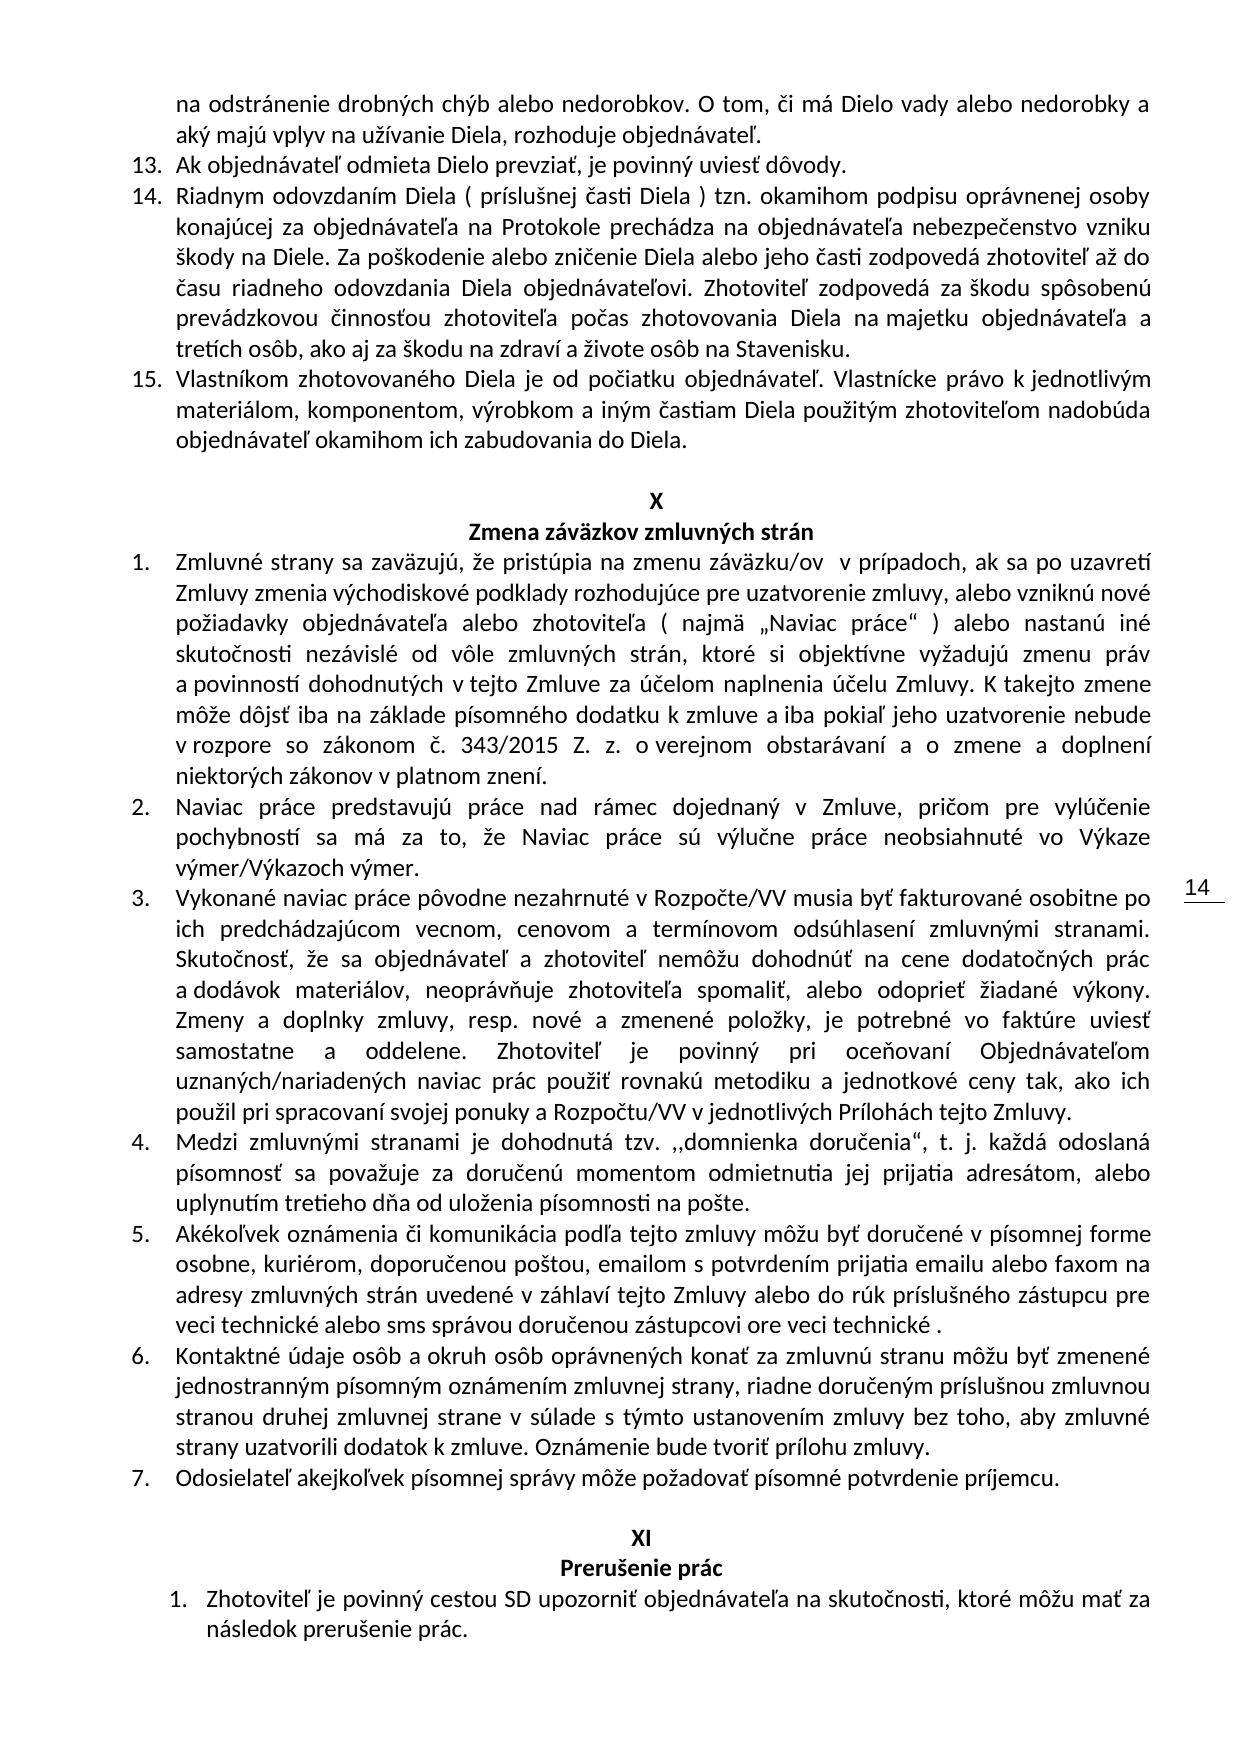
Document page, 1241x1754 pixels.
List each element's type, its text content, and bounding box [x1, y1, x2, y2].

list Odosielateľ akejkoľvek písomnej správy môže požadovať písomné potvrdenie príjemcu. [131, 1462, 1152, 1493]
list Naviac práce predstavujú práce nad rámec dojednaný v Zmluve, pričom pre vylúčenie pochybností sa má za to, že Naviac práce sú výlučne práce neobsiahnuté vo Výkaze výmer/Výkazoch výmer. [131, 791, 1152, 882]
text Prerušenie prác [131, 1552, 1152, 1583]
list Zhotoviteľ je povinný cestou SD upozorniť objednávateľa na skutočnosti, ktoré môžu mať za následok prerušenie prác. [169, 1583, 1152, 1644]
text Zmena záväzkov zmluvných strán [131, 516, 1152, 546]
list Vlastníkom zhotovovaného Diela je od počiatku objednávateľ. Vlastnícke právo k jednotlivým materiálom, komponentom, výrobkom a iným častiam Diela použitým zhotoviteľom nadobúda objednávateľ okamihom ich zabudovania do Diela. [131, 363, 1152, 455]
text X [161, 485, 1152, 516]
list Riadnym odovzdaním Diela ( príslušnej časti Diela ) tzn. okamihom podpisu oprávnenej osoby konajúcej za objednávateľa na Protokole prechádza na objednávateľa nebezpečenstvo vzniku škody na Diele. Za poškodenie alebo zničenie Diela alebo jeho časti zodpovedá zhotoviteľ až do času riadneho odovzdania Diela objednávateľovi. Zhotoviteľ zodpovedá za škodu spôsobenú prevádzkovou činnosťou zhotoviteľa počas zhotovovania Diela na majetku objednávateľa a tretích osôb, ako aj za škodu na zdraví a živote osôb na Stavenisku. [131, 180, 1152, 363]
list Zmluvné strany sa zaväzujú, že pristúpia na zmenu záväzku/ov v prípadoch, ak sa po uzavretí Zmluvy zmenia východiskové podklady rozhodujúce pre uzatvorenie zmluvy, alebo vzniknú nové požiadavky objednávateľa alebo zhotoviteľa ( najmä „Naviac práce“ ) alebo nastanú iné skutočnosti nezávislé od vôle zmluvných strán, ktoré si objektívne vyžadujú zmenu práv a povinností dohodnutých v tejto Zmluve za účelom naplnenia účelu Zmluvy. K takejto zmene môže dôjsť iba na základe písomného dodatku k zmluve a iba pokiaľ jeho uzatvorenie nebude v rozpore so zákonom č. 343/2015 Z. z. o verejnom obstarávaní a o zmene a doplnení niektorých zákonov v platnom znení. [131, 546, 1152, 791]
list Vykonané naviac práce pôvodne nezahrnuté v Rozpočte/VV musia byť fakturované osobitne po ich predchádzajúcom vecnom, cenovom a termínovom odsúhlasení zmluvnými stranami. Skutočnosť, že sa objednávateľ a zhotoviteľ nemôžu dohodnúť na cene dodatočných prác a dodávok materiálov, neoprávňuje zhotoviteľa spomaliť, alebo odoprieť žiadané výkony. Zmeny a doplnky zmluvy, resp. nové a zmenené položky, je potrebné vo faktúre uviesť samostatne a oddelene. Zhotoviteľ je povinný pri oceňovaní Objednávateľom uznaných/nariadených naviac prác použiť rovnakú metodiku a jednotkové ceny tak, ako ich použil pri spracovaní svojej ponuky a Rozpočtu/VV v jednotlivých Prílohách tejto Zmluvy. [131, 882, 1152, 1126]
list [131, 89, 1152, 150]
list Ak objednávateľ odmieta Dielo prevziať, je povinný uviesť dôvody. [131, 150, 1152, 180]
list Medzi zmluvnými stranami je dohodnutá tzv. ,,domnienka doručenia“, t. j. každá odoslaná písomnosť sa považuje za doručenú momentom odmietnutia jej prijatia adresátom, alebo uplynutím tretieho dňa od uloženia písomnosti na pošte. [131, 1126, 1152, 1218]
list Kontaktné údaje osôb a okruh osôb oprávnených konať za zmluvnú stranu môžu byť zmenené jednostranným písomným oznámením zmluvnej strany, riadne doručeným príslušnou zmluvnou stranou druhej zmluvnej strane v súlade s týmto ustanovením zmluvy bez toho, aby zmluvné strany uzatvorili dodatok k zmluve. Oznámenie bude tvoriť prílohu zmluvy. [131, 1340, 1152, 1462]
list Akékoľvek oznámenia či komunikácia podľa tejto zmluvy môžu byť doručené v písomnej forme osobne, kuriérom, doporučenou poštou, emailom s potvrdením prijatia emailu alebo faxom na adresy zmluvných strán uvedené v záhlaví tejto Zmluvy alebo do rúk príslušného zástupcu pre veci technické alebo sms správou doručenou zástupcovi ore veci technické . [131, 1218, 1152, 1340]
text XI [131, 1522, 1152, 1552]
